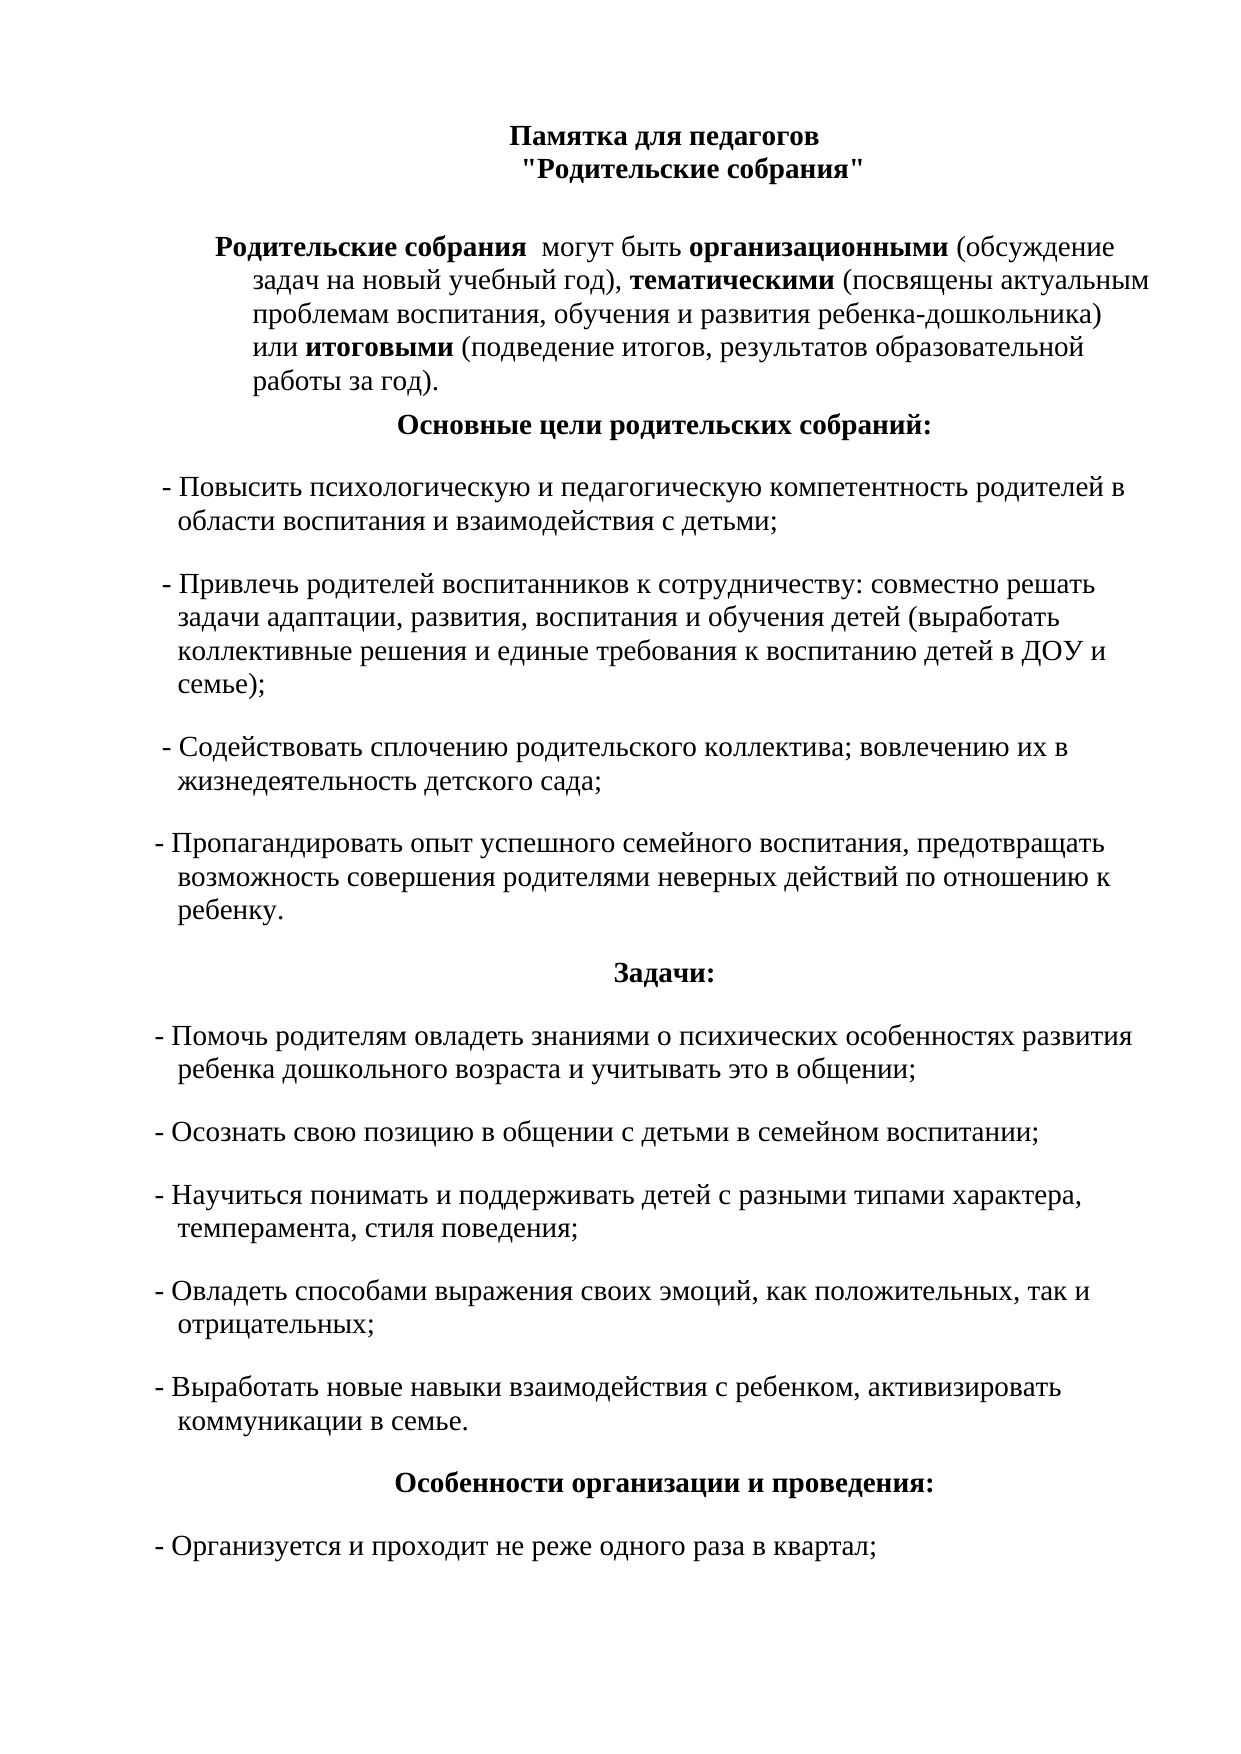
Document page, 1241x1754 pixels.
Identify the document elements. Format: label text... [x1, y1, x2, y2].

text - Помочь родителям овладеть знаниями о психических особенностях развития ребенка дошкольного возраста и учитывать это в общении; [140, 1018, 1152, 1085]
text - Организуется и проходит не реже одного раза в квартал; [140, 1528, 1152, 1562]
text Особенности организации и проведения: [177, 1466, 1152, 1499]
text - Выработать новые навыки взаимодействия с ребенком, активизировать коммуникации в семье. [140, 1369, 1152, 1436]
text - Овладеть способами выражения своих эмоций, как положительных, так и отрицательных; [140, 1273, 1152, 1340]
text Основные цели родительских собраний: [177, 407, 1152, 440]
text - Повысить психологическую и педагогическую компетентность родителей в области воспитания и взаимодействия с детьми; [140, 469, 1152, 537]
text - Научиться понимать и поддерживать детей с разными типами характера, темперамента, стиля поведения; [140, 1177, 1152, 1244]
text - Привлечь родителей воспитанников к сотрудничеству: совместно решать задачи адаптации, развития, воспитания и обучения детей (выработать коллективные решения и единые требования к воспитанию детей в ДОУ и семье); [140, 566, 1152, 700]
text - Осознать свою позицию в общении с детьми в семейном воспитании; [140, 1114, 1152, 1148]
text - Содействовать сплочению родительского коллектива; вовлечению их в жизнедеятельность детского сада; [140, 729, 1152, 796]
text Памятка для педагогов "Родительские собрания" [177, 118, 1152, 185]
text Родительские собрания могут быть организационными (обсуждение задач на новый учебный год), тематическими (посвящены актуальным проблемам воспитания, обучения и развития ребенка-дошкольника) или итоговыми (подведение итогов, результатов образовательной работы за год). [215, 229, 1152, 396]
text - Пропагандировать опыт успешного семейного воспитания, предотвращать возможность совершения родителями неверных действий по отношению к ребенку. [140, 825, 1152, 926]
text Задачи: [177, 955, 1152, 989]
